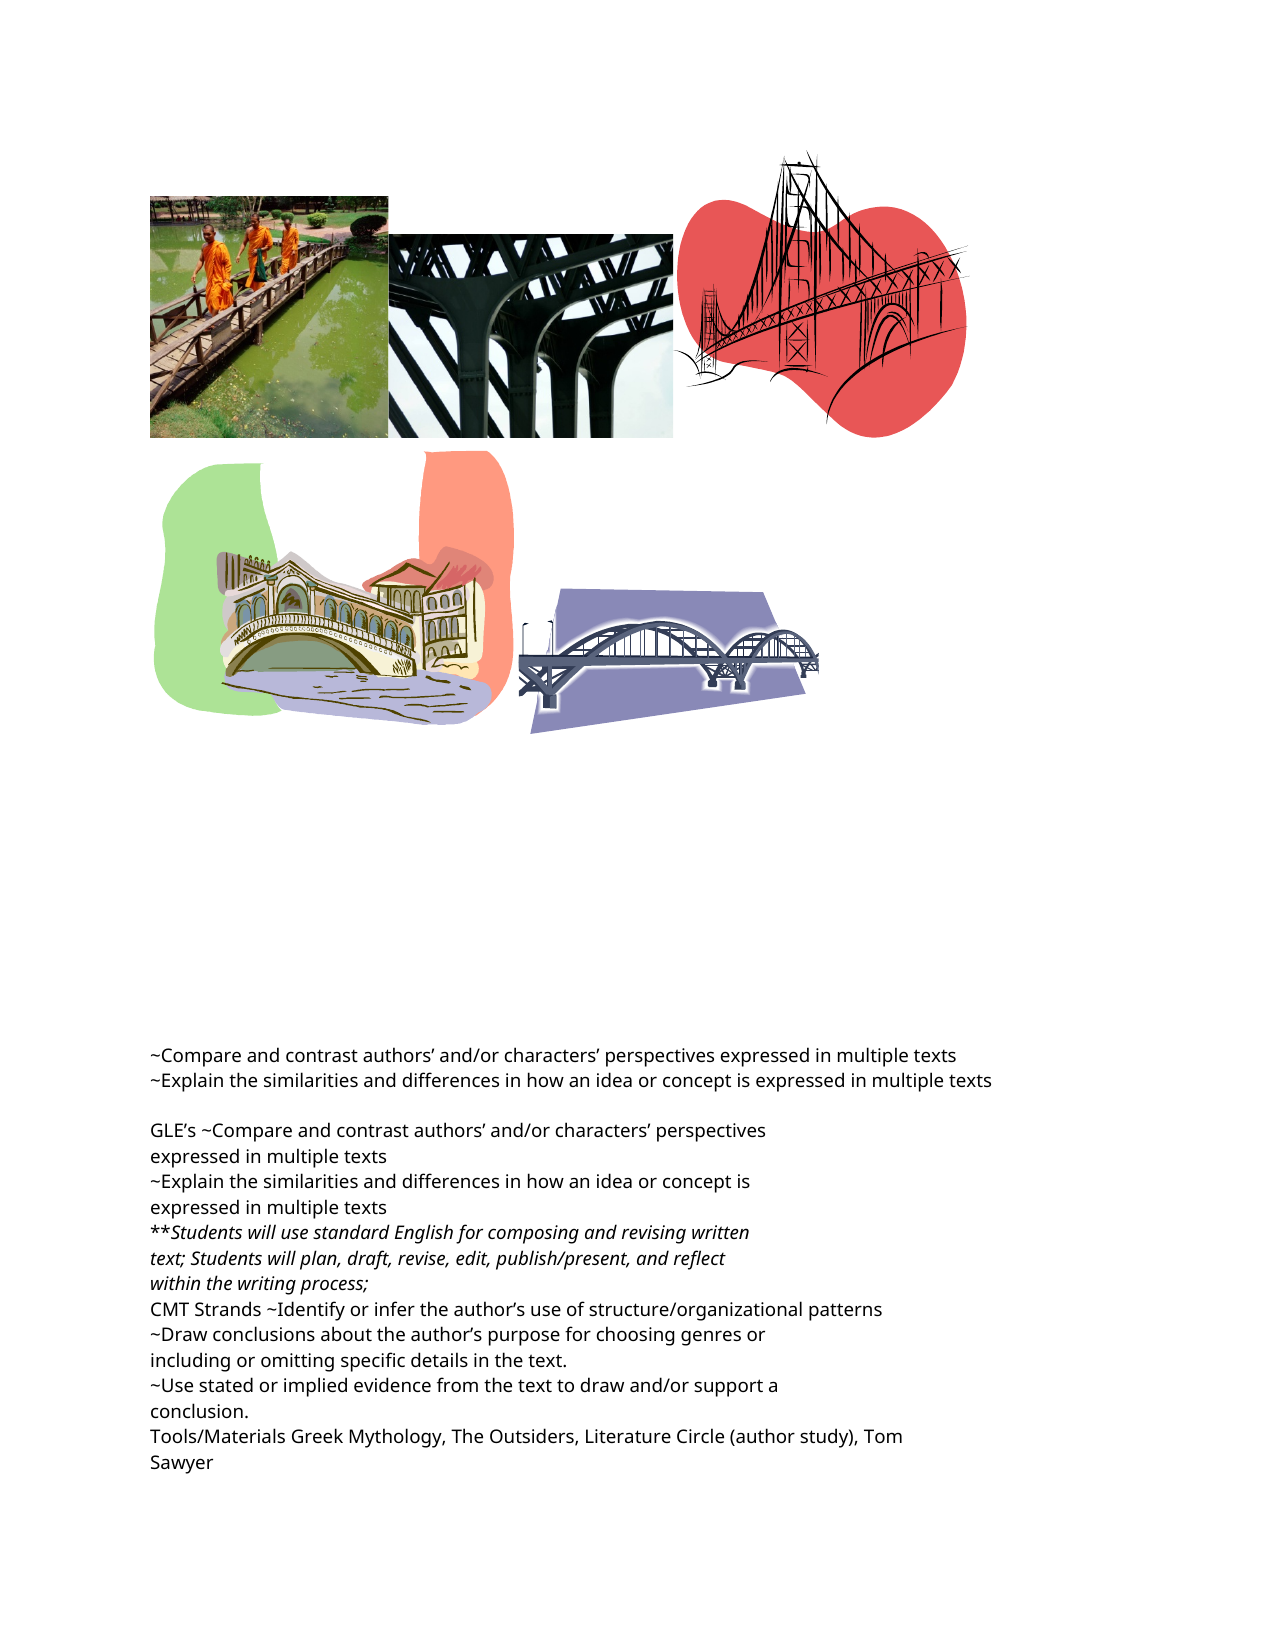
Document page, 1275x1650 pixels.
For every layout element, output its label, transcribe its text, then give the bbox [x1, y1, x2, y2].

text expressed in multiple texts [150, 1194, 1125, 1220]
text ~Compare and contrast authors’ and/or characters’ perspectives expressed in multiple texts [150, 1042, 1125, 1067]
text including or omitting specific details in the text. [150, 1347, 1125, 1373]
text ~Use stated or implied evidence from the text to draw and/or support a [150, 1373, 1125, 1398]
picture [150, 196, 674, 438]
text within the writing process; [150, 1271, 1125, 1296]
text ~Explain the similarities and differences in how an idea or concept is expressed in multiple texts [150, 1067, 1125, 1093]
text expressed in multiple texts [150, 1143, 1125, 1169]
text text; Students will plan, draft, revise, edit, publish/present, and reflect [150, 1245, 1125, 1271]
text CMT Strands ~Identify or infer the author’s use of structure/organizational patterns [150, 1296, 1125, 1322]
text ~Explain the similarities and differences in how an idea or concept is [150, 1169, 1125, 1194]
text **Students will use standard English for composing and revising written [150, 1220, 1125, 1245]
text Tools/Materials Greek Mythology, The Outsiders, Literature Circle (author study), Tom [150, 1424, 1125, 1449]
text GLE’s ~Compare and contrast authors’ and/or characters’ perspectives [150, 1118, 1125, 1143]
text ~Draw conclusions about the author’s purpose for choosing genres or [150, 1322, 1125, 1347]
text Sawyer [150, 1449, 1125, 1475]
text conclusion. [150, 1398, 1125, 1424]
